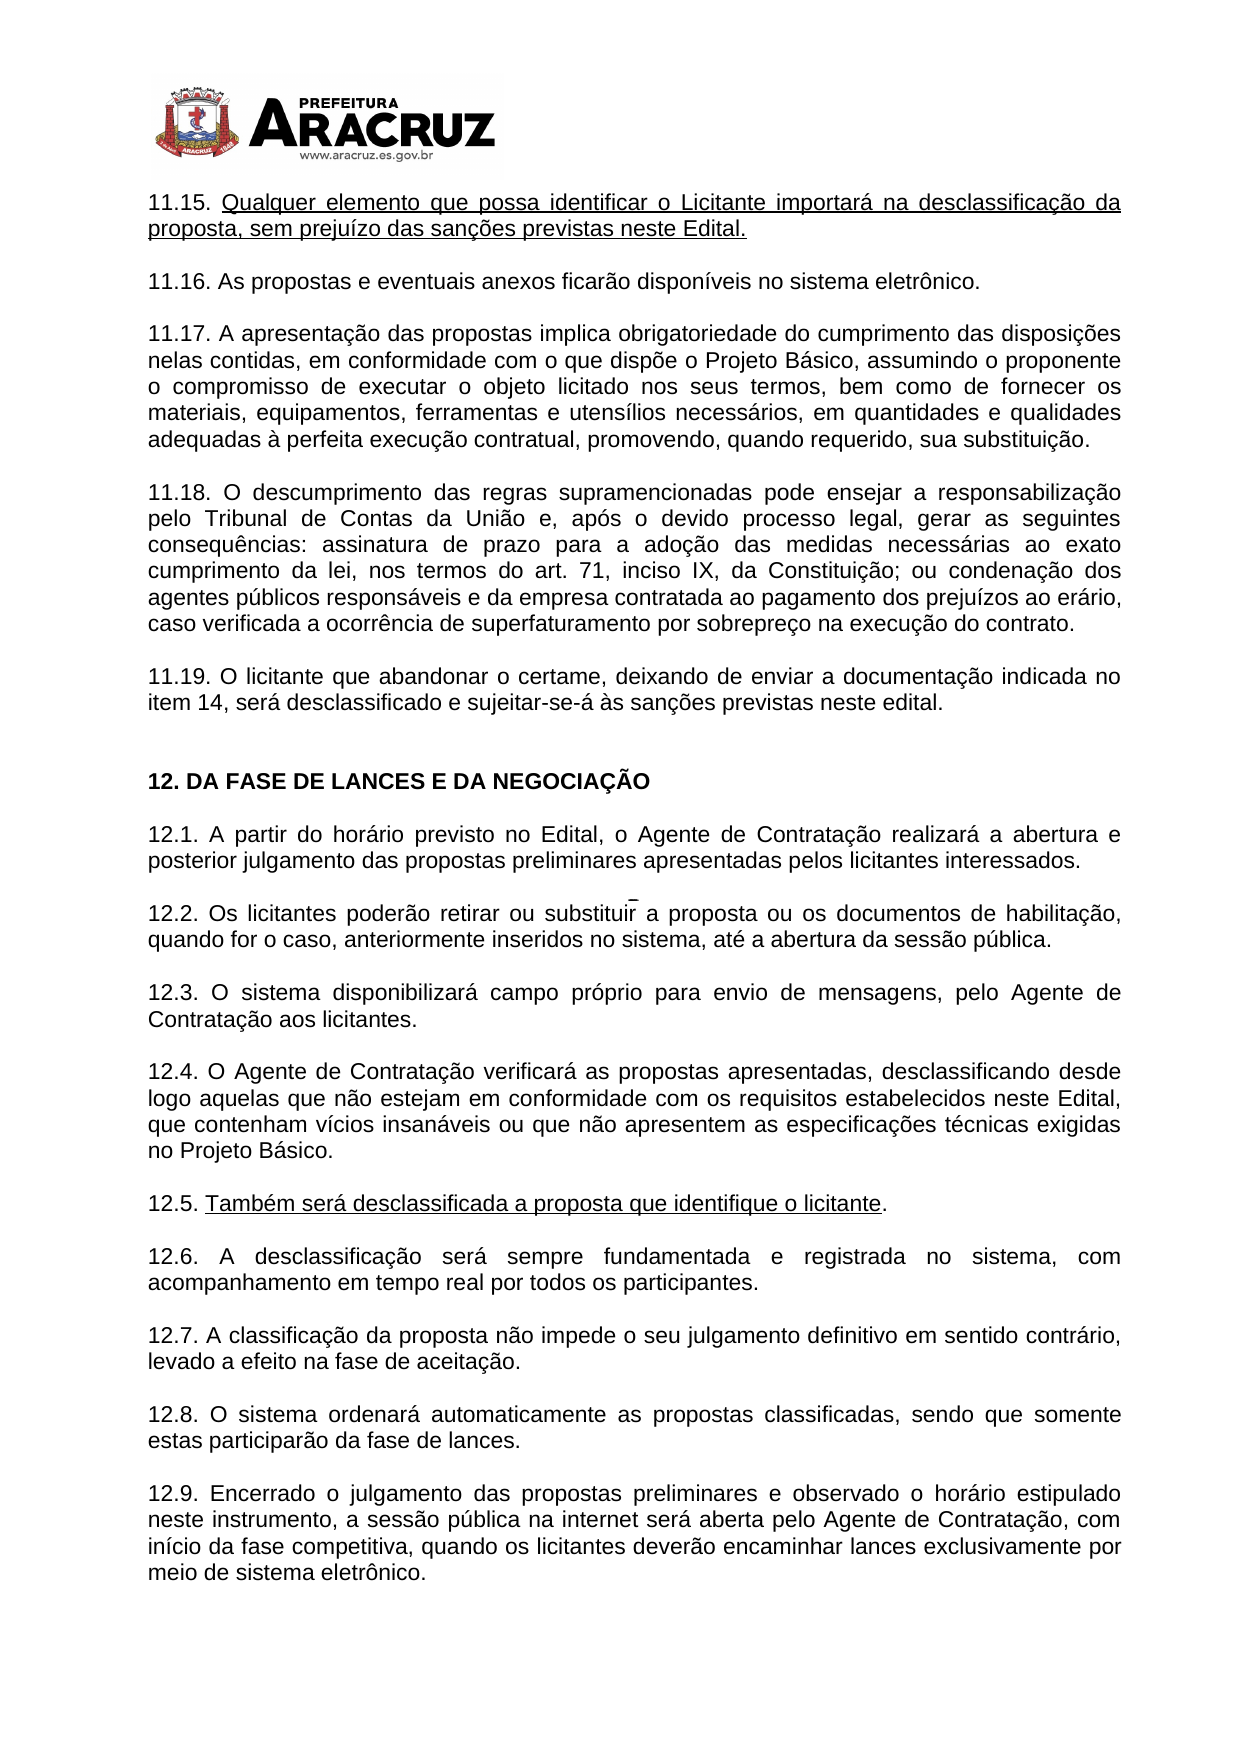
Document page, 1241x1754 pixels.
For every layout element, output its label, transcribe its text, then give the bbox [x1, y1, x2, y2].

text 11.19. O licitante que abandonar o certame, deixando de enviar a documentação indicada no item 14, será desclassificado e sujeitar-se-á às sanções previstas neste edital. [148, 663, 1122, 716]
text 12. DA FASE DE LANCES E DA NEGOCIAÇÃO [148, 768, 1122, 795]
text 12.7. A classificação da proposta não impede o seu julgamento definitivo em sentido contrário, levado a efeito na fase de aceitação. [148, 1322, 1122, 1374]
text 11.15. Qualquer elemento que possa identificar o Licitante importará na desclassificação da proposta, sem prejuízo das sanções previstas neste Edital. [148, 188, 1122, 241]
text 12.9. Encerrado o julgamento das propostas preliminares e observado o horário estipulado neste instrumento, a sessão pública na internet será aberta pelo Agente de Contratação, com início da fase competitiva, quando os licitantes deverão encaminhar lances exclusivamente por meio de sistema eletrônico. [148, 1480, 1122, 1585]
text 11.16. As propostas e eventuais anexos ficarão disponíveis no sistema eletrônico. [148, 268, 1122, 294]
text 12.6. A desclassificação será sempre fundamentada e registrada no sistema, com acompanhamento em tempo real por todos os participantes. [148, 1243, 1122, 1295]
text 12.4. O Agente de Contratação verificará as propostas apresentadas, desclassificando desde logo aquelas que não estejam em conformidade com os requisitos estabelecidos neste Edital, que contenham vícios insanáveis ou que não apresentem as especificações técnicas exigidas no Projeto Básico. [148, 1058, 1122, 1164]
text 11.18. O descumprimento das regras supramencionadas pode ensejar a responsabilização pelo Tribunal de Contas da União e, após o devido processo legal, gerar as seguintes consequências: assinatura de prazo para a adoção das medidas necessárias ao exato cumprimento da lei, nos termos do art. 71, inciso IX, da Constituição; ou condenação dos agentes públicos responsáveis e da empresa contratada ao pagamento dos prejuízos ao erário, caso verificada a ocorrência de superfaturamento por sobrepreço na execução do contrato. [148, 478, 1122, 637]
text 11.17. A apresentação das propostas implica obrigatoriedade do cumprimento das disposições nelas contidas, em conformidade com o que dispõe o Projeto Básico, assumindo o proponente o compromisso de executar o objeto licitado nos seus termos, bem como de fornecer os materiais, equipamentos, ferramentas e utensílios necessários, em quantidades e qualidades adequadas à perfeita execução contratual, promovendo, quando requerido, sua substituição. [148, 320, 1122, 452]
text 12.5. Também será desclassificada a proposta que identifique o licitante. [148, 1190, 1122, 1216]
text 12.3. O sistema disponibilizará campo próprio para envio de mensagens, pelo Agente de Contratação aos licitantes. [148, 979, 1122, 1032]
picture [151, 73, 504, 180]
text 12.8. O sistema ordenará automaticamente as propostas classificadas, sendo que somente estas participarão da fase de lances. [148, 1401, 1122, 1453]
text 12.2. Os licitantes poderão retirar ou substituir a proposta ou os documentos de habilitação, quando for o caso, anteriormente inseridos no sistema, até a abertura da sessão pública. [148, 900, 1122, 953]
text 12.1. A partir do horário previsto no Edital, o Agente de Contratação realizará a abertura e posterior julgamento das propostas preliminares apresentadas pelos licitantes interessados. [148, 821, 1122, 874]
